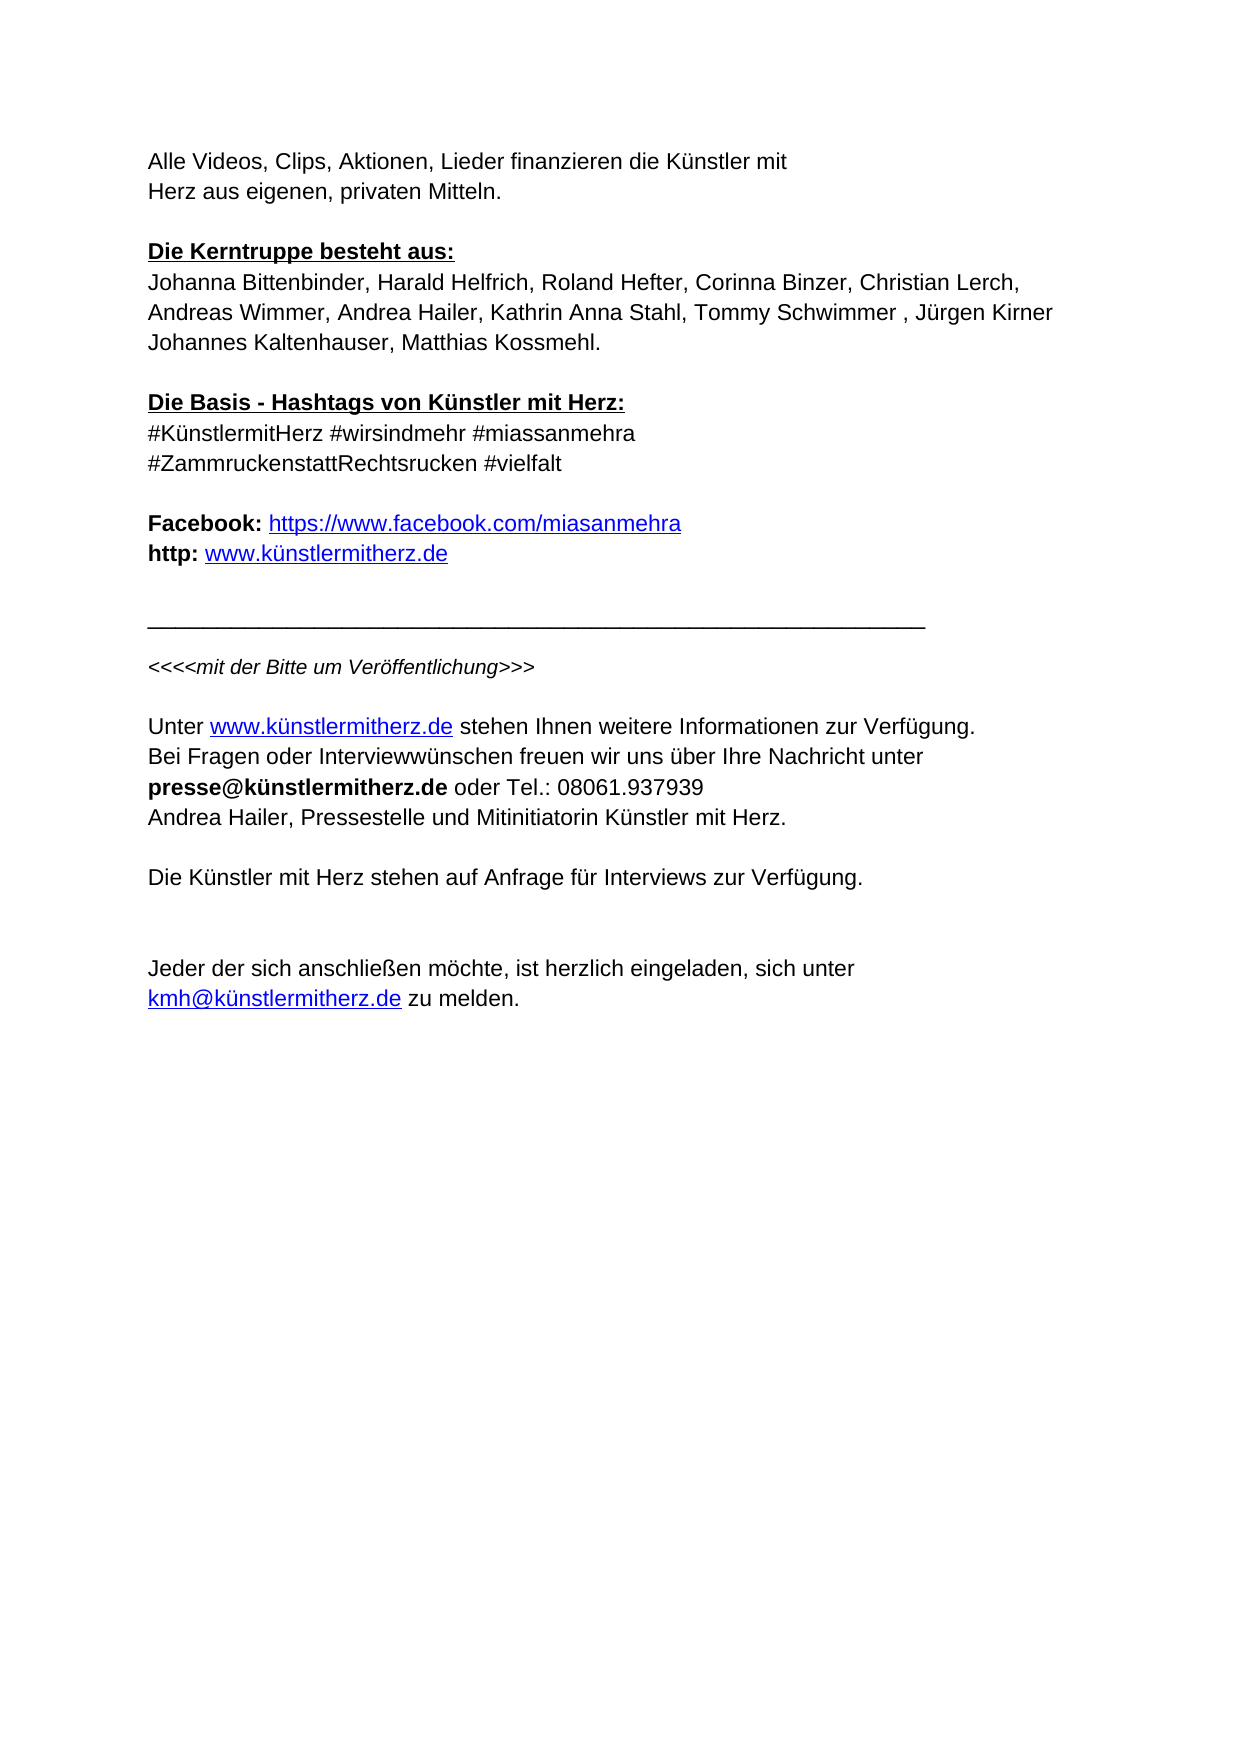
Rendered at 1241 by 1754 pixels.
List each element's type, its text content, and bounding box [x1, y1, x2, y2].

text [148, 148, 1093, 630]
text <<<<mit der Bitte um Veröffentlichung>>> Unter www.künstlermitherz.de stehen Ihnen weitere Informationen zur Verfügung. Bei Fragen oder Interviewwünschen freuen wir uns über Ihre Nachricht unter presse@künstlermitherz.de oder Tel.: 08061.937939 Andrea Hailer, Pressestelle und Mitinitiatorin Künstler mit Herz. Die Künstler mit Herz stehen auf Anfrage für Interviews zur Verfügung. Jeder der sich anschließen möchte, ist herzlich eingeladen, sich unter kmh@künstlermitherz.de zu melden. [148, 655, 1093, 1071]
